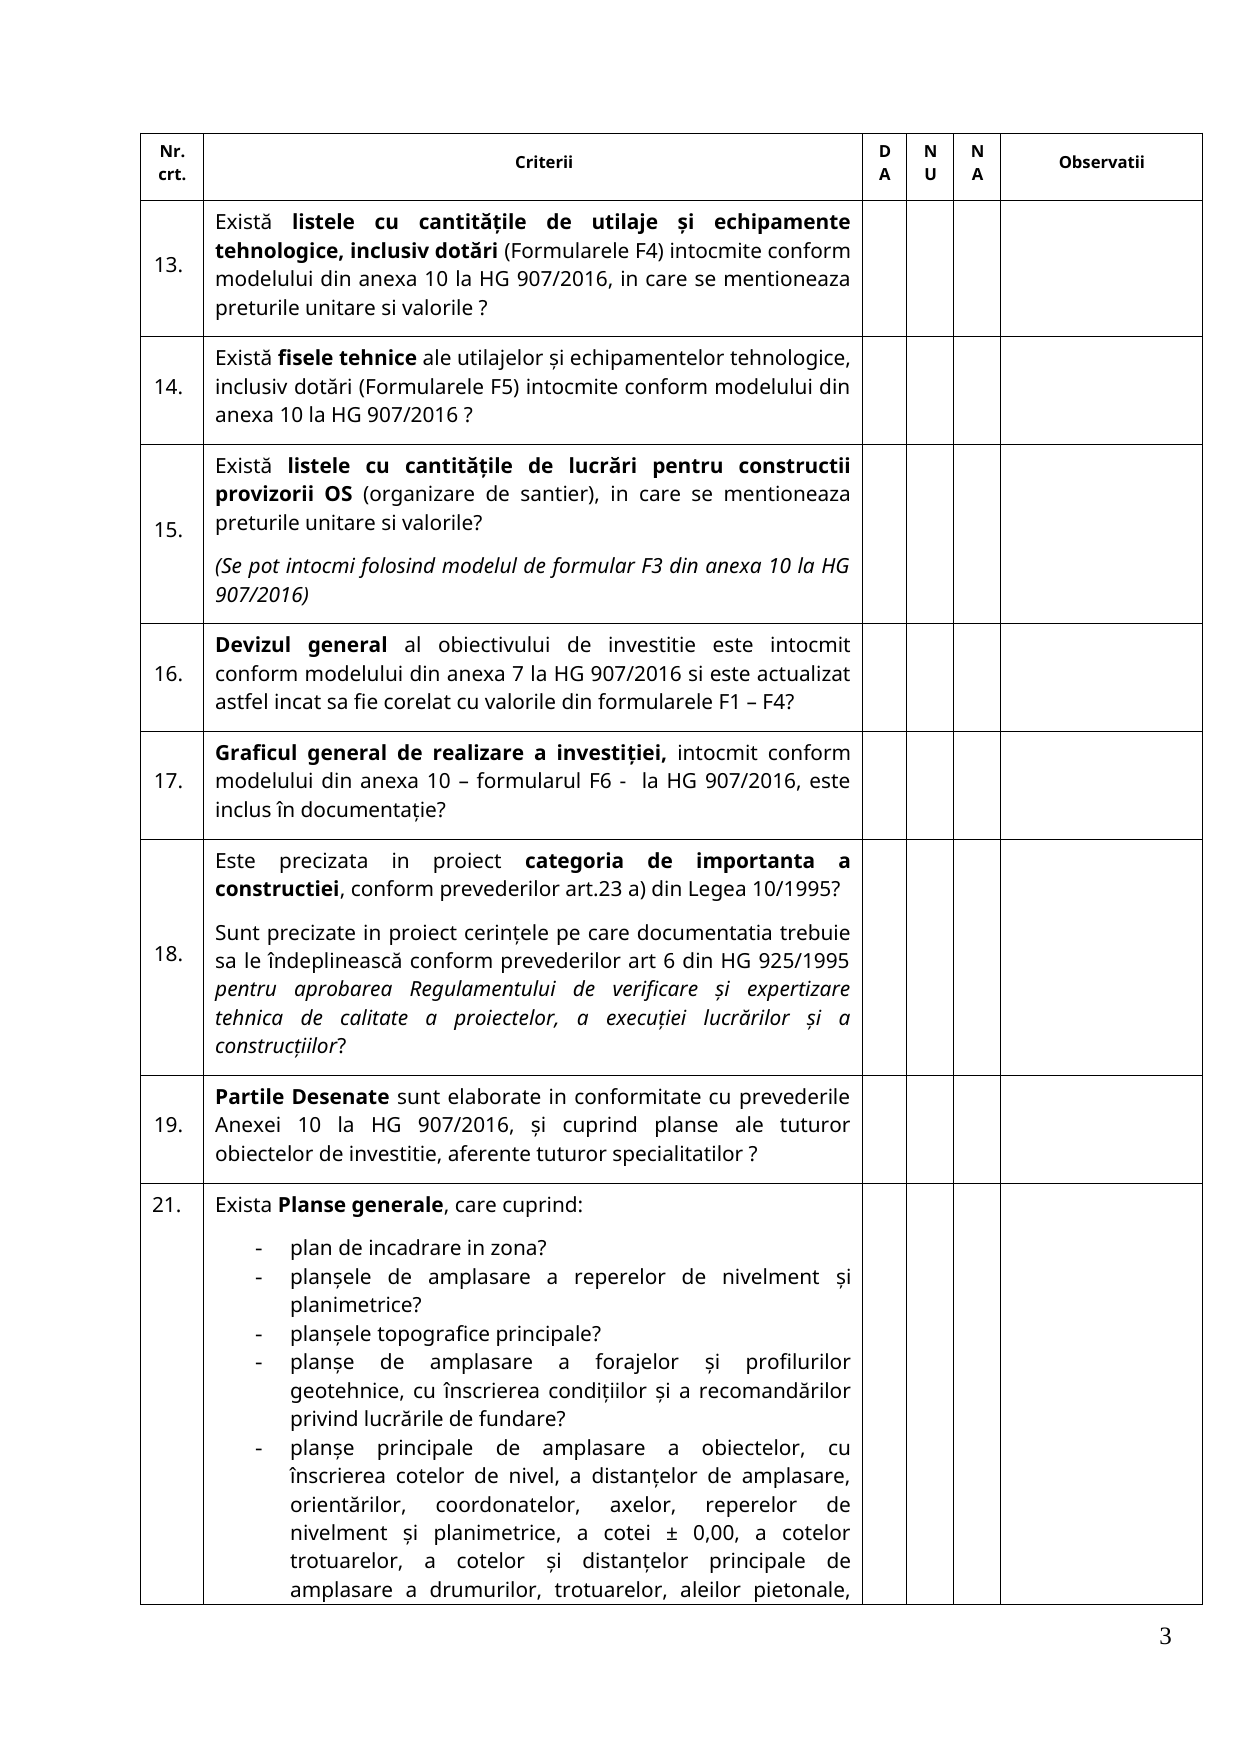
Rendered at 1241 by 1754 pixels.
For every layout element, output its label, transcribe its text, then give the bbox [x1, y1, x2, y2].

table_cell [954, 624, 1000, 731]
table_cell [907, 840, 953, 1075]
table_cell [1001, 337, 1202, 444]
table_cell [954, 1184, 1000, 1603]
table_cell [907, 1076, 953, 1182]
table_cell [907, 201, 953, 336]
table_cell [141, 445, 203, 623]
table_header Nr. crt. [141, 134, 203, 200]
table_cell [954, 1076, 1000, 1182]
table_cell [907, 1184, 953, 1603]
table_cell [863, 445, 906, 623]
table_cell [954, 840, 1000, 1075]
table_cell [907, 445, 953, 623]
table_header NU [907, 134, 953, 200]
table_cell [1001, 1076, 1202, 1182]
table_cell Este precizata in proiect categoria de importanta a constructiei, conform prevederilor art.23 a) din Legea 10/1995? Sunt precizate in proiect cerinţele pe care documentatia trebuie sa le îndeplinească conform prevederilor art 6 din HG 925/1995 pentru aprobarea Regulamentului de verificare şi expertizare tehnica de calitate a proiectelor, a execuţiei lucrărilor şi a construcţiilor? [204, 840, 862, 1075]
table_cell [863, 337, 906, 444]
table_header DA [863, 134, 906, 200]
table_cell [1001, 840, 1202, 1075]
table_cell [907, 732, 953, 838]
table_cell [954, 445, 1000, 623]
table_header Observatii [1001, 134, 1202, 200]
table_cell [907, 624, 953, 731]
table_cell [954, 201, 1000, 336]
table_cell [1001, 445, 1202, 623]
table_cell Partile Desenate sunt elaborate in conformitate cu prevederile Anexei 10 la HG 907/2016, și cuprind planse ale tuturor obiectelor de investitie, aferente tuturor specialitatilor ? [204, 1076, 862, 1182]
table_cell [863, 624, 906, 731]
table_cell [141, 624, 203, 731]
table_cell [141, 732, 203, 838]
table_cell [863, 840, 906, 1075]
table_cell [863, 732, 906, 838]
table_cell [863, 1184, 906, 1603]
table_header NA [954, 134, 1000, 200]
table_cell Devizul general al obiectivului de investitie este intocmit conform modelului din anexa 7 la HG 907/2016 si este actualizat astfel incat sa fie corelat cu valorile din formularele F1 – F4? [204, 624, 862, 731]
table_cell 21. [141, 1184, 203, 1603]
table_cell [141, 201, 203, 336]
table_cell [141, 337, 203, 444]
table_cell Există listele cu cantităţile de lucrări pentru constructii provizorii OS (organizare de santier), in care se mentioneaza preturile unitare si valorile? (Se pot intocmi folosind modelul de formular F3 din anexa 10 la HG 907/2016) [204, 445, 862, 623]
table_cell [141, 840, 203, 1075]
table_cell [863, 201, 906, 336]
table_cell Graficul general de realizare a investiției, intocmit conform modelului din anexa 10 – formularul F6 - la HG 907/2016, este inclus în documentaţie? [204, 732, 862, 838]
table_header Criterii [204, 134, 862, 200]
table_cell [954, 337, 1000, 444]
table_cell [1001, 201, 1202, 336]
table_cell [907, 337, 953, 444]
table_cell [204, 1184, 862, 1603]
table_cell Există listele cu cantităţile de utilaje şi echipamente tehnologice, inclusiv dotări (Formularele F4) intocmite conform modelului din anexa 10 la HG 907/2016, in care se mentioneaza preturile unitare si valorile ? [204, 201, 862, 336]
table_cell [1001, 1184, 1202, 1603]
table_cell [1001, 624, 1202, 731]
table_cell [863, 1076, 906, 1182]
table_cell [1001, 732, 1202, 838]
table_cell Există fisele tehnice ale utilajelor şi echipamentelor tehnologice, inclusiv dotări (Formularele F5) intocmite conform modelului din anexa 10 la HG 907/2016 ? [204, 337, 862, 444]
table_cell [954, 732, 1000, 838]
table_cell [141, 1076, 203, 1182]
